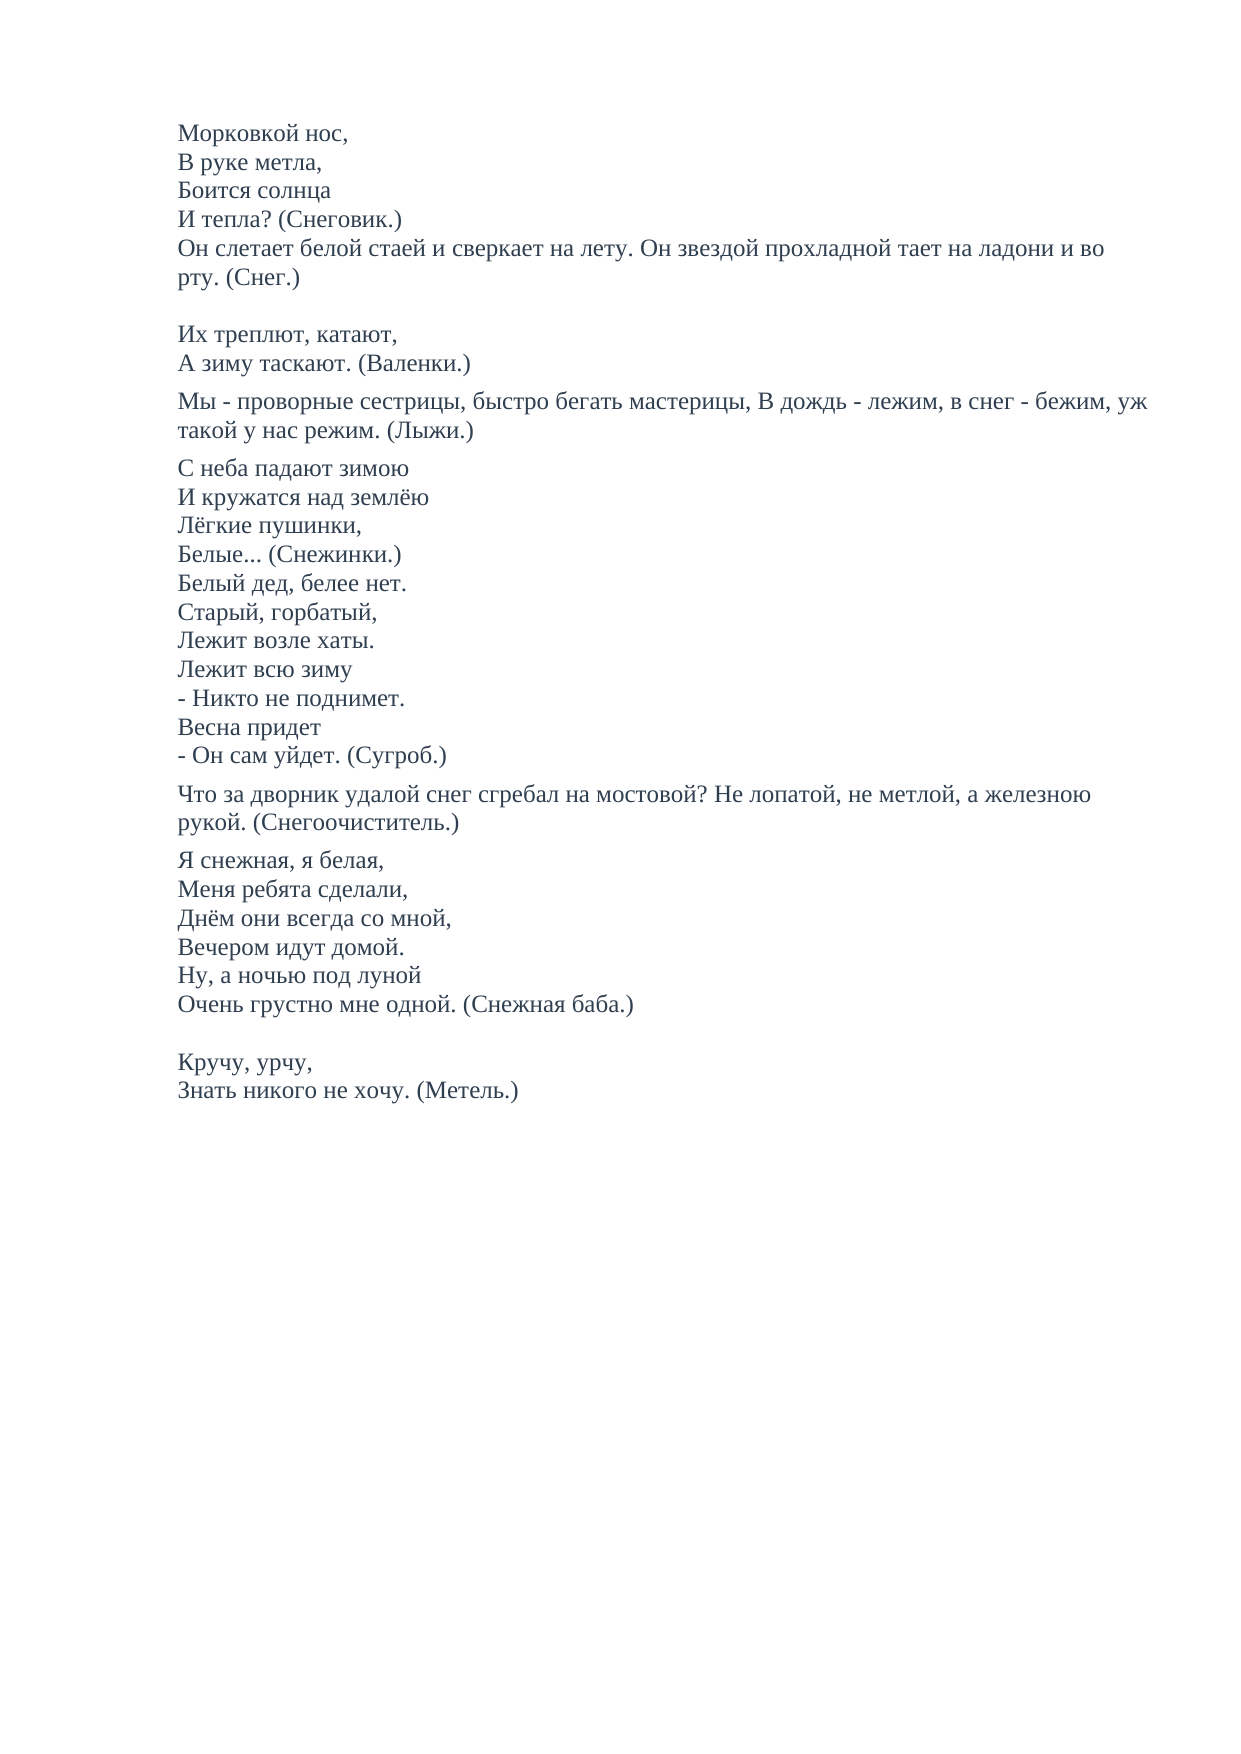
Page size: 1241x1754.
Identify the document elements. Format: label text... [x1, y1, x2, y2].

text Мы - проворные сестрицы, быстро бегать мастерицы, В дождь - лежим, в снег - бежим, уж такой у нас режим. (Лыжи.) [177, 386, 1152, 444]
text Что за дворник удалой снег сгребал на мостовой? Не лопатой, не метлой, а железною рукой. (Снегоочиститель.) [177, 779, 1152, 836]
text Он слетает белой стаей и сверкает на лету. Он звездой прохладной тает на ладони и во рту. (Снег.) Их треплют, катают, А зиму таскают. (Валенки.) [177, 233, 1152, 377]
text С неба падают зимою И кружатся над землёю Лёгкие пушинки, Белые... (Снежинки.) [177, 453, 1152, 568]
text Я снежная, я белая, Меня ребята сделали, Днём они всегда со мной, Вечером идут домой. Ну, а ночью под луной Очень грустно мне одной. (Снежная баба.) Кручу, урчу, Знать никого не хочу. (Метель.) [177, 846, 1152, 1104]
text Белый дед, белее нет. Старый, горбатый, Лежит возле хаты. Лежит всю зиму - Никто не поднимет. Весна придет - Он сам уйдет. (Сугроб.) [177, 568, 1152, 769]
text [177, 118, 1152, 233]
